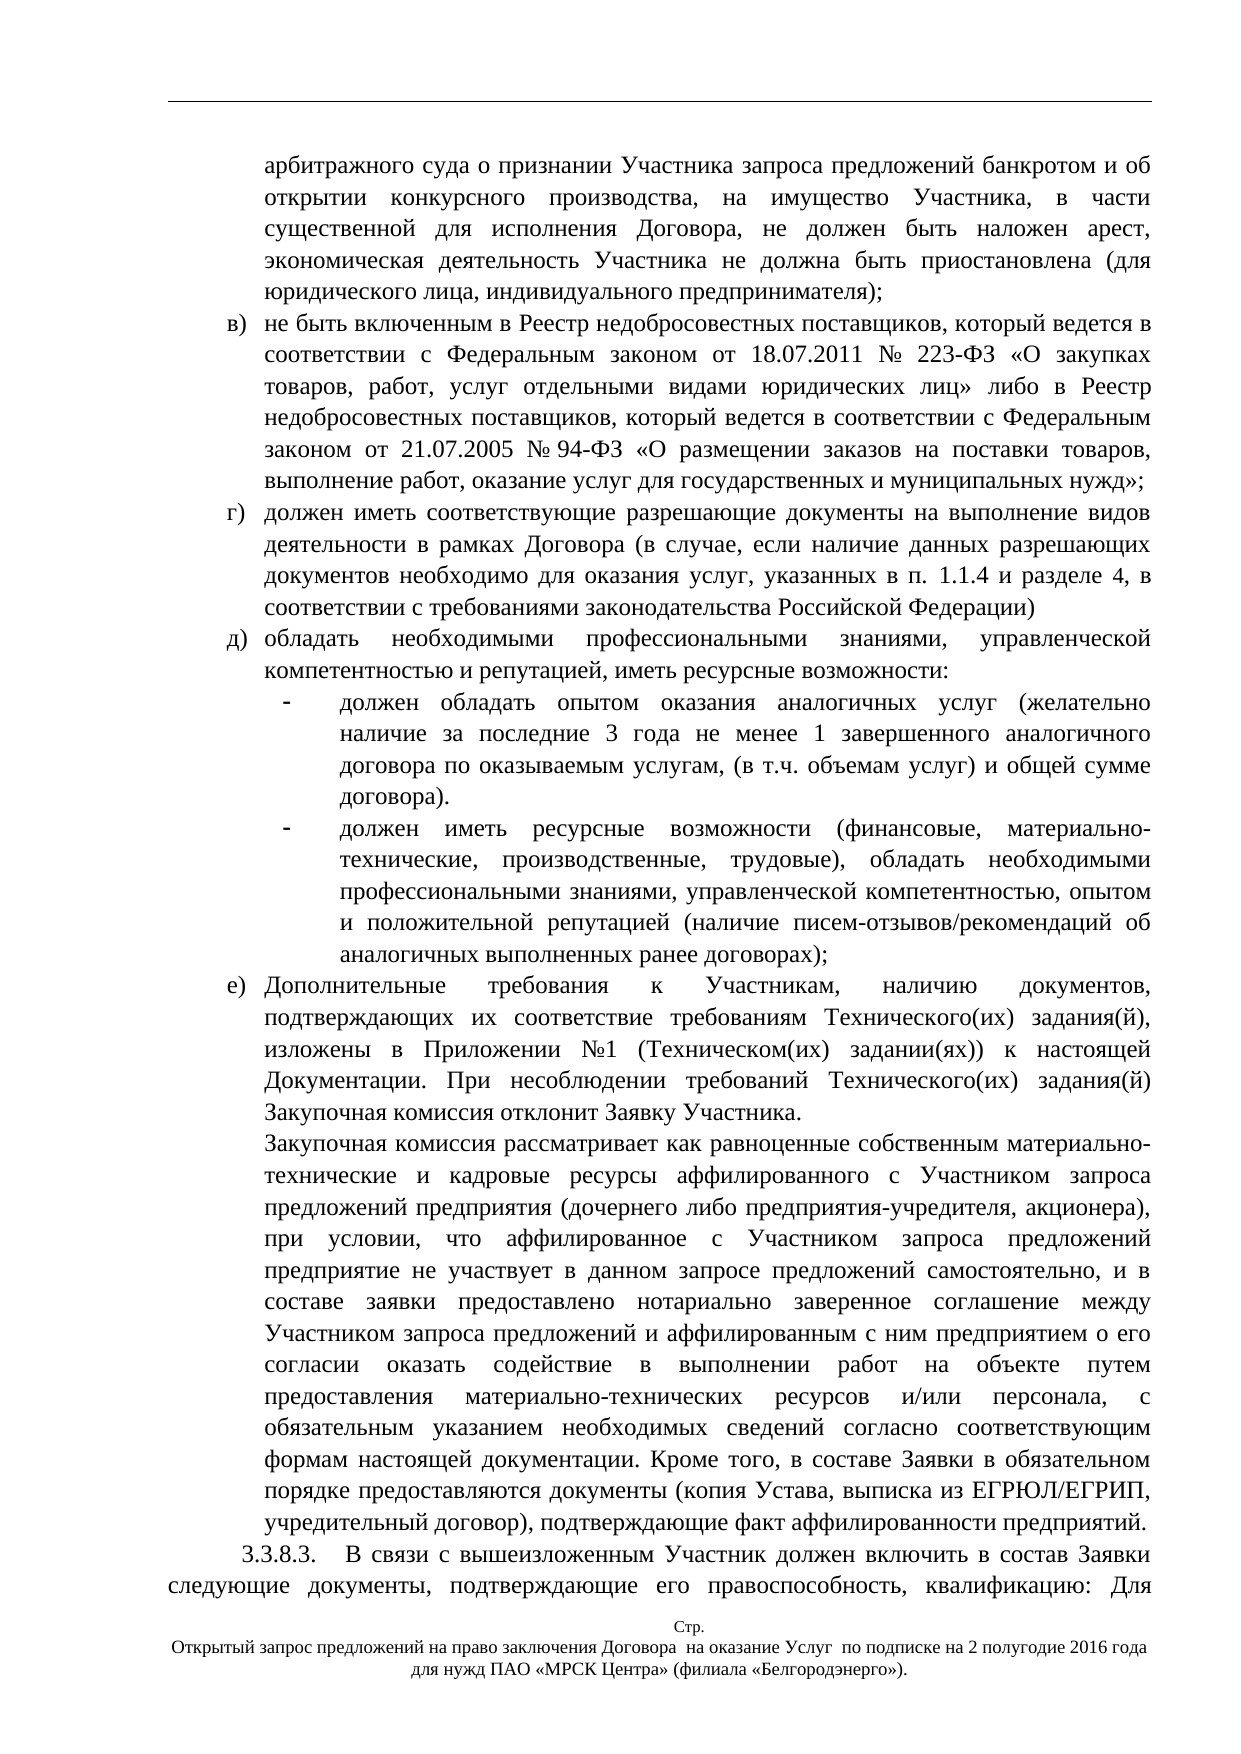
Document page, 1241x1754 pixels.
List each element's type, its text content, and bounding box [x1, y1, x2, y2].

list не быть включенным в Реестр недобросовестных поставщиков, который ведется в соответствии с Федеральным законом от 18.07.2011 № 223-ФЗ «О закупках товаров, работ, услуг отдельными видами юридических лиц» либо в Реестр недобросовестных поставщиков, который ведется в соответствии с Федеральным законом от 21.07.2005 № 94-ФЗ «О размещении заказов на поставки товаров, выполнение работ, оказание услуг для государственных и муниципальных нужд»; [227, 308, 1152, 494]
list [168, 1539, 1152, 1599]
text Закупочная комиссия рассматривает как равноценные собственным материально-технические и кадровые ресурсы аффилированного с Участником запроса предложений предприятия (дочернего либо предприятия-учредителя, акционера), при условии, что аффилированное с Участником запроса предложений предприятие не участвует в данном запросе предложений самостоятельно, и в составе заявки предоставлено нотариально заверенное соглашение между Участником запроса предложений и аффилированным с ним предприятием о его согласии оказать содействие в выполнении работ на объекте путем предоставления материально-технических ресурсов и/или персонала, с обязательным указанием необходимых сведений согласно соответствующим формам настоящей документации. Кроме того, в составе Заявки в обязательном порядке предоставляются документы (копия Устава, выписка из ЕГРЮЛ/ЕГРИП, учредительный договор), подтверждающие факт аффилированности предприятий. [264, 1128, 1152, 1536]
list должен иметь ресурсные возможности (финансовые, материально-технические, производственные, трудовые), обладать необходимыми профессиональными знаниями, управленческой компетентностью, опытом и положительной репутацией (наличие писем-отзывов/рекомендаций об аналогичных выполненных ранее договорах); [282, 813, 1152, 968]
list Дополнительные требования к Участникам, наличию документов, подтверждающих их соответствие требованиям Технического(их) задания(й), изложены в Приложении №1 (Техническом(их) задании(ях)) к настоящей Документации. При несоблюдении требований Технического(их) задания(й) Закупочная комиссия отклонит Заявку Участника. [227, 971, 1152, 1126]
list обладать необходимыми профессиональными знаниями, управленческой компетентностью и репутацией, иметь ресурсные возможности: [227, 623, 1152, 684]
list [227, 150, 1152, 305]
list должен обладать опытом оказания аналогичных услуг (желательно наличие за последние 3 года не менее 1 завершенного аналогичного договора по оказываемым услугам, (в т.ч. объемам услуг) и общей сумме договора). [282, 687, 1152, 810]
